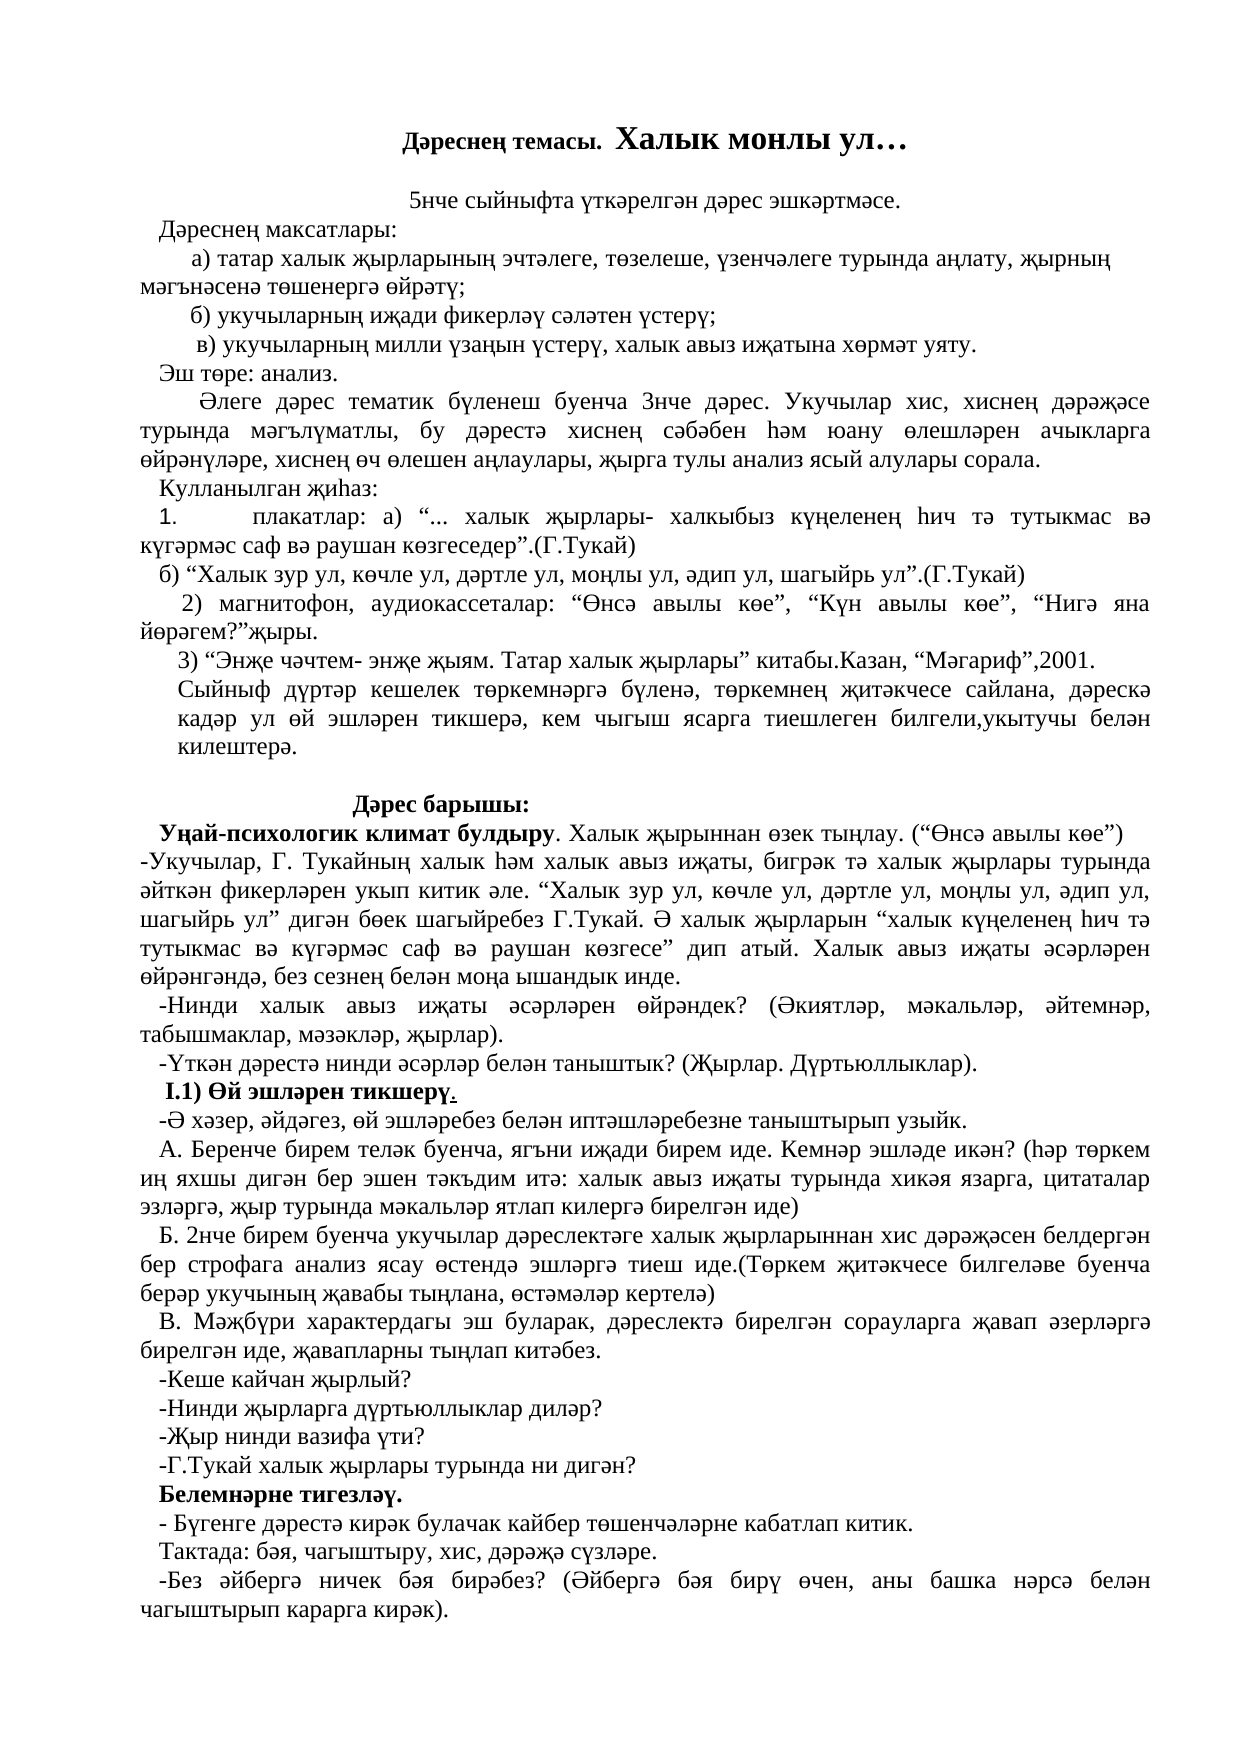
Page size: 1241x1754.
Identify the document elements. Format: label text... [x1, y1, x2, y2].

text В. Мәҗбүри характердагы эш буларак, дәреслектә бирелгән сорауларга җавап әзерләргә бирелгән иде, җавапларны тыңлап китәбез. [140, 1306, 1152, 1364]
text I.1) Өй эшләрен тикшерү. [140, 1076, 1152, 1105]
text -Кеше кайчан җырлый? [140, 1364, 1152, 1393]
text -Без әйбергә ничек бәя бирәбез? (Әйбергә бәя бирү өчен, аны башка нәрсә белән чагыштырып карарга кирәк). [140, 1565, 1152, 1623]
text -Ә хәзер, әйдәгез, өй эшләребез белән иптәшләребезне таныштырып узыйк. [140, 1105, 1152, 1134]
text 5нче сыйныфта үткәрелгән дәрес эшкәртмәсе. [140, 185, 1152, 214]
text -Җыр нинди вазифа үти? [140, 1421, 1152, 1450]
text Кулланылган җиһаз: [140, 473, 1152, 501]
text А. Беренче бирем теләк буенча, ягъни иҗади бирем иде. Кемнәр эшләде икән? (һәр төркем иң яхшы дигән бер эшен тәкъдим итә: халык авыз иҗаты турында хикәя язарга, цитаталар эзләргә, җыр турында мәкальләр ятлап килергә бирелгән иде) [140, 1134, 1152, 1220]
text Белемнәрне тигезләү. [140, 1479, 1152, 1508]
text 2) магнитофон, аудиокассеталар: “Өнсә авылы көе”, “Күн авылы көе”, “Нигә яна йөрәгем?”җыры. [140, 588, 1152, 645]
text Дәреснең максатлары: [140, 214, 1152, 243]
text Дәреснең темасы. Халык монлы ул… [140, 118, 1152, 156]
text в) укучыларның милли үзаңын үстерү, халык авыз иҗатына хөрмәт уяту. [140, 329, 1152, 358]
list плакатлар: а) “... халык җырлары- халкыбыз күңеленең һич тә тутыкмас вә күгәрмәс саф вә раушан көзгеседер”.(Г.Тукай) [140, 501, 1152, 559]
text б) укучыларның иҗади фикерләү сәләтен үстерү; [140, 300, 1152, 329]
text 3) “Энҗе чәчтем- энҗе җыям. Татар халык җырлары” китабы.Казан, “Мәгариф”,2001. [140, 645, 1152, 674]
text Уңай-психологик климат булдыру. Халык җырыннан өзек тыңлау. (“Өнсә авылы көе”) -Укучылар, Г. Тукайның халык һәм халык авыз иҗаты, бигрәк тә халык җырлары турында әйткән фикерләрен укып китик әле. “Халык зур ул, көчле ул, дәртле ул, моңлы ул, әдип ул, шагыйрь ул” дигән бөек шагыйребез Г.Тукай. Ә халык җырларын “халык күңеленең һич тә тутыкмас вә күгәрмәс саф вә раушан көзгесе” дип атый. Халык авыз иҗаты әсәрләрен өйрәнгәндә, без сезнең белән моңа ышандык инде. [140, 818, 1152, 990]
text -Г.Тукай халык җырлары турында ни дигән? [140, 1450, 1152, 1479]
text б) “Халык зур ул, көчле ул, дәртле ул, моңлы ул, әдип ул, шагыйрь ул”.(Г.Тукай) [140, 559, 1152, 588]
text а) татар халык җырларының эчтәлеге, төзелеше, үзенчәлеге турында аңлату, җырның мәгънәсенә төшенергә өйрәтү; [140, 243, 1152, 300]
text Сыйныф дүртәр кешелек төркемнәргә бүленә, төркемнең җитәкчесе сайлана, дәрескә кадәр ул өй эшләрен тикшерә, кем чыгыш ясарга тиешлеген билгели,укытучы белән килештерә. [177, 674, 1152, 760]
text -Нинди җырларга дүртьюллыклар диләр? [140, 1393, 1152, 1421]
text -Нинди халык авыз иҗаты әсәрләрен өйрәндек? (Әкиятләр, мәкальләр, әйтемнәр, табышмаклар, мәзәкләр, җырлар). [140, 990, 1152, 1048]
text Эш төре: анализ. [140, 358, 1152, 386]
text - Бүгенге дәрестә кирәк булачак кайбер төшенчәләрне кабатлап китик. [140, 1508, 1152, 1536]
text Дәрес барышы: [140, 789, 1152, 818]
text Тактада: бәя, чагыштыру, хис, дәрәҗә сүзләре. [140, 1536, 1152, 1565]
text -Үткән дәрестә нинди әсәрләр белән таныштык? (Җырлар. Дүртьюллыклар). [140, 1048, 1152, 1076]
text Б. 2нче бирем буенча укучылар дәреслектәге халык җырларыннан хис дәрәҗәсен белдергән бер строфага анализ ясау өстендә эшләргә тиеш иде.(Төркем җитәкчесе билгеләве буенча берәр укучының җавабы тыңлана, өстәмәләр кертелә) [140, 1220, 1152, 1306]
text Әлеге дәрес тематик бүленеш буенча 3нче дәрес. Укучылар хис, хиснең дәрәҗәсе турында мәгълүматлы, бу дәрестә хиснең сәбәбен һәм юану өлешләрен ачыкларга өйрәнүләре, хиснең өч өлешен аңлаулары, җырга тулы анализ ясый алулары сорала. [140, 386, 1152, 473]
